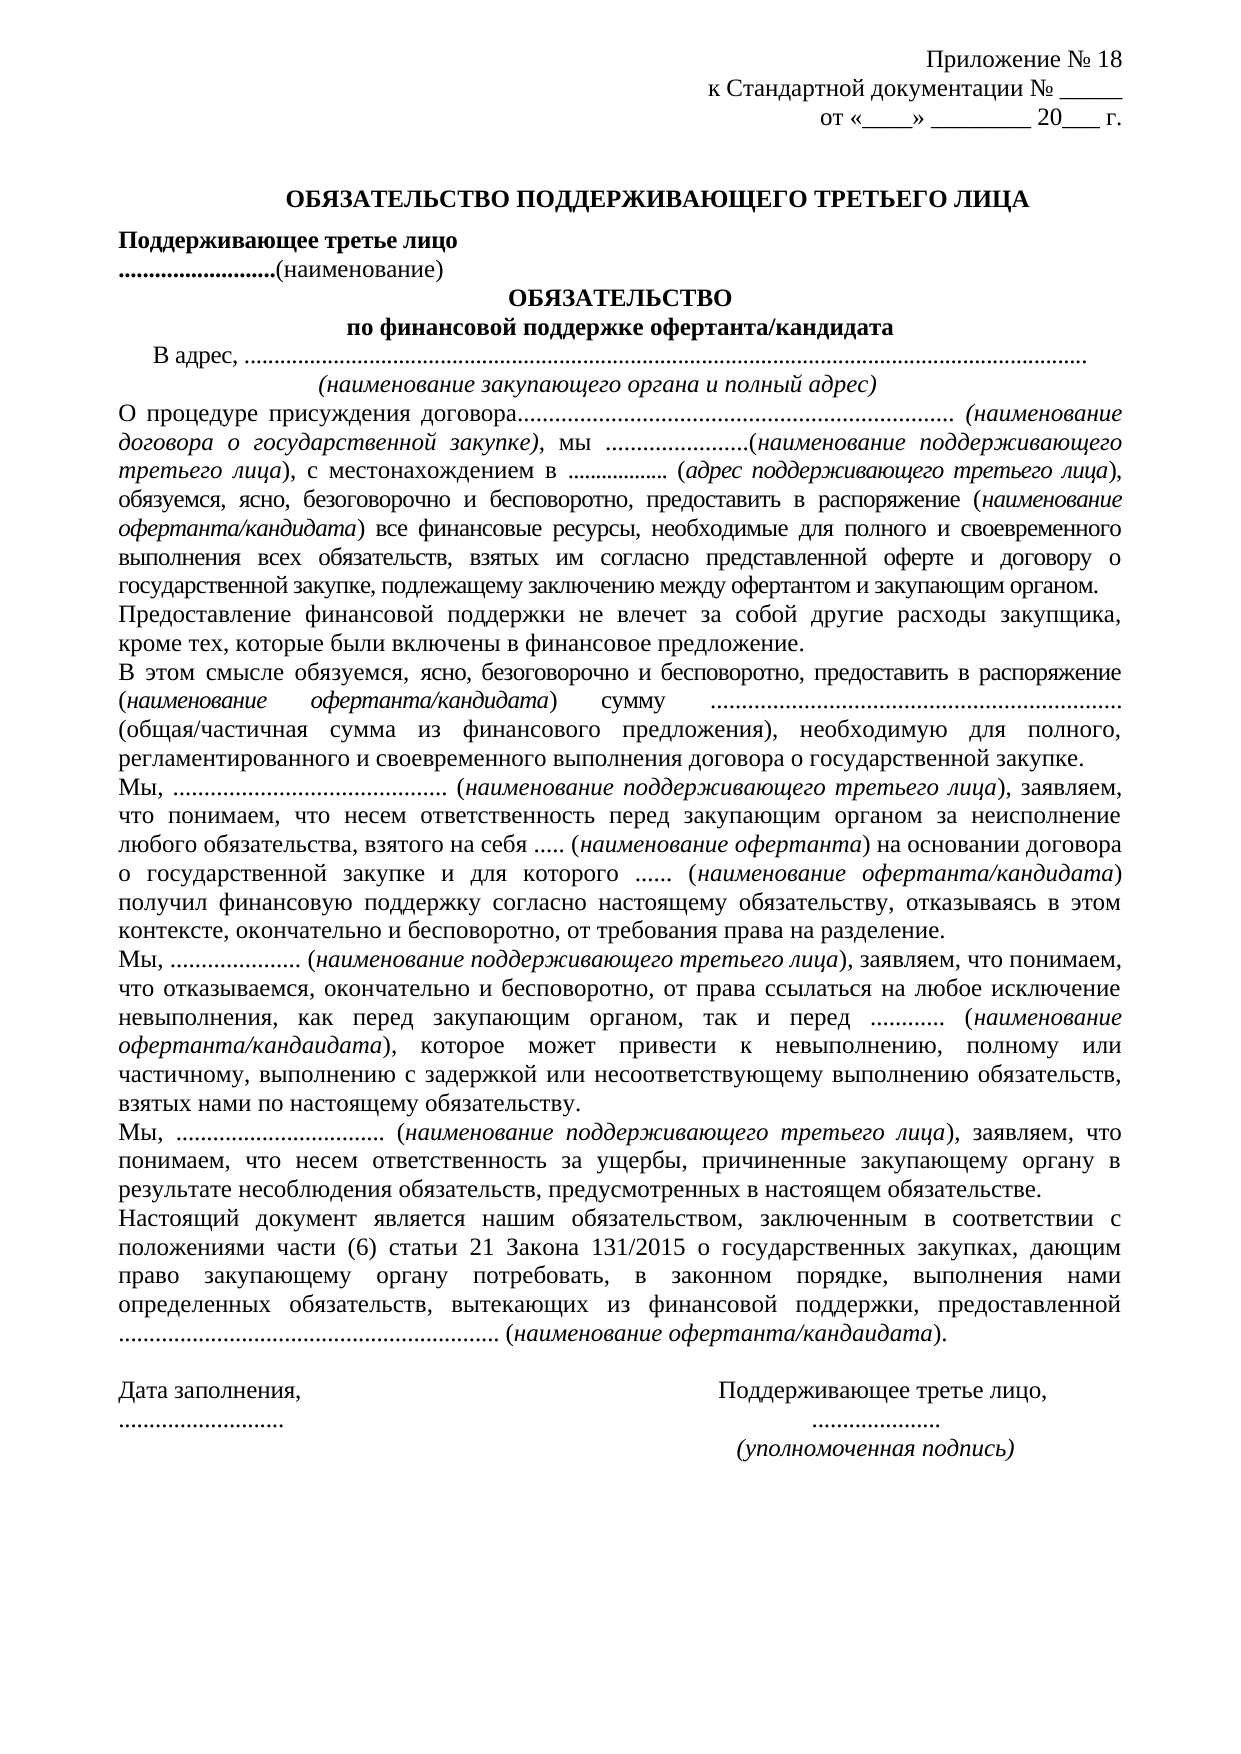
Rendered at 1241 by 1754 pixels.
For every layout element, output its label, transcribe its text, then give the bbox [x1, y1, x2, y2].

text О процедуре присуждения договора...................................................................... (наименование договора о государственной закупке), мы .......................(наименование поддерживающего третьего лица), с местонахождением в .................. (адрес поддерживающего третьего лица), обязуемся, ясно, безоговорочно и бесповоротно, предоставить в распоряжение (наименование офертанта/кандидата) все финансовые ресурсы, необходимые для полного и своевременного выполнения всех обязательств, взятых им согласно представленной оферте и договору о государственной закупке, подлежащему заключению между офертантом и закупающим органом. [118, 398, 1122, 599]
text ОБЯЗАТЕЛЬСТВО [118, 283, 1122, 312]
subtitle ОБЯЗАТЕЛЬСТВО ПОДДЕРЖИВАЮЩЕГО ТРЕТЬЕГО ЛИЦА [193, 184, 1122, 213]
text (наименование закупающего органа и полный адрес) [118, 369, 1122, 398]
text ..........................(наименование) [118, 254, 1122, 283]
text ........................... ..................... [118, 1404, 1122, 1433]
text Мы, ..................... (наименование поддерживающего третьего лица), заявляем, что понимаем, что отказываемся, окончательно и бесповоротно, от права ссылаться на любое исключение невыполнения, как перед закупающим органом, так и перед ............ (наименование офертанта/кандаидата), которое может привести к невыполнению, полному или частичному, выполнению с задержкой или несоответствующему выполнению обязательств, взятых нами по настоящему обязательству. [118, 944, 1122, 1117]
text (уполномоченная подпись) [643, 1433, 1122, 1462]
text Дата заполнения, Поддерживающее третье лицо, [118, 1376, 1122, 1404]
text Предоставление финансовой поддержки не влечет за собой другие расходы закупщика, кроме тех, которые были включены в финансовое предложение. [118, 599, 1122, 657]
text к Стандартной документации № _____ [118, 73, 1122, 102]
text Приложение № 18 [118, 44, 1122, 73]
text от «____» ________ 20___ г. [118, 102, 1122, 131]
text Мы, .................................. (наименование поддерживающего третьего лица), заявляем, что понимаем, что несем ответственность за ущербы, причиненные закупающему органу в результате несоблюдения обязательств, предусмотренных в настоящем обязательстве. [118, 1117, 1122, 1203]
text Поддерживающее третье лицо [118, 226, 1122, 254]
text Мы, ............................................ (наименование поддерживающего третьего лица), заявляем, что понимаем, что несем ответственность перед закупающим органом за неисполнение любого обязательства, взятого на себя ..... (наименование офертанта) на основании договора о государственной закупке и для которого ...... (наименование офертанта/кандидата) получил финансовую поддержку согласно настоящему обязательству, отказываясь в этом контексте, окончательно и бесповоротно, от требования права на разделение. [118, 772, 1122, 944]
text В адрес, .............................................................................................................................................. [118, 341, 1122, 369]
text Настоящий документ является нашим обязательством, заключенным в соответствии с положениями части (6) статьи 21 Закона 131/2015 о государственных закупках, дающим право закупающему органу потребовать, в законном порядке, выполнения нами определенных обязательств, вытекающих из финансовой поддержки, предоставленной .............................................................. (наименование офертанта/кандаидата). [118, 1203, 1122, 1347]
text по финансовой поддержке офертанта/кандидата [118, 312, 1122, 341]
text В этом смысле обязуемся, ясно, безоговорочно и бесповоротно, предоставить в распоряжение (наименование офертанта/кандидата) сумму .................................................................. (общая/частичная сумма из финансового предложения), необходимую для полного, регламентированного и своевременного выполнения договора о государственной закупке. [118, 657, 1122, 772]
